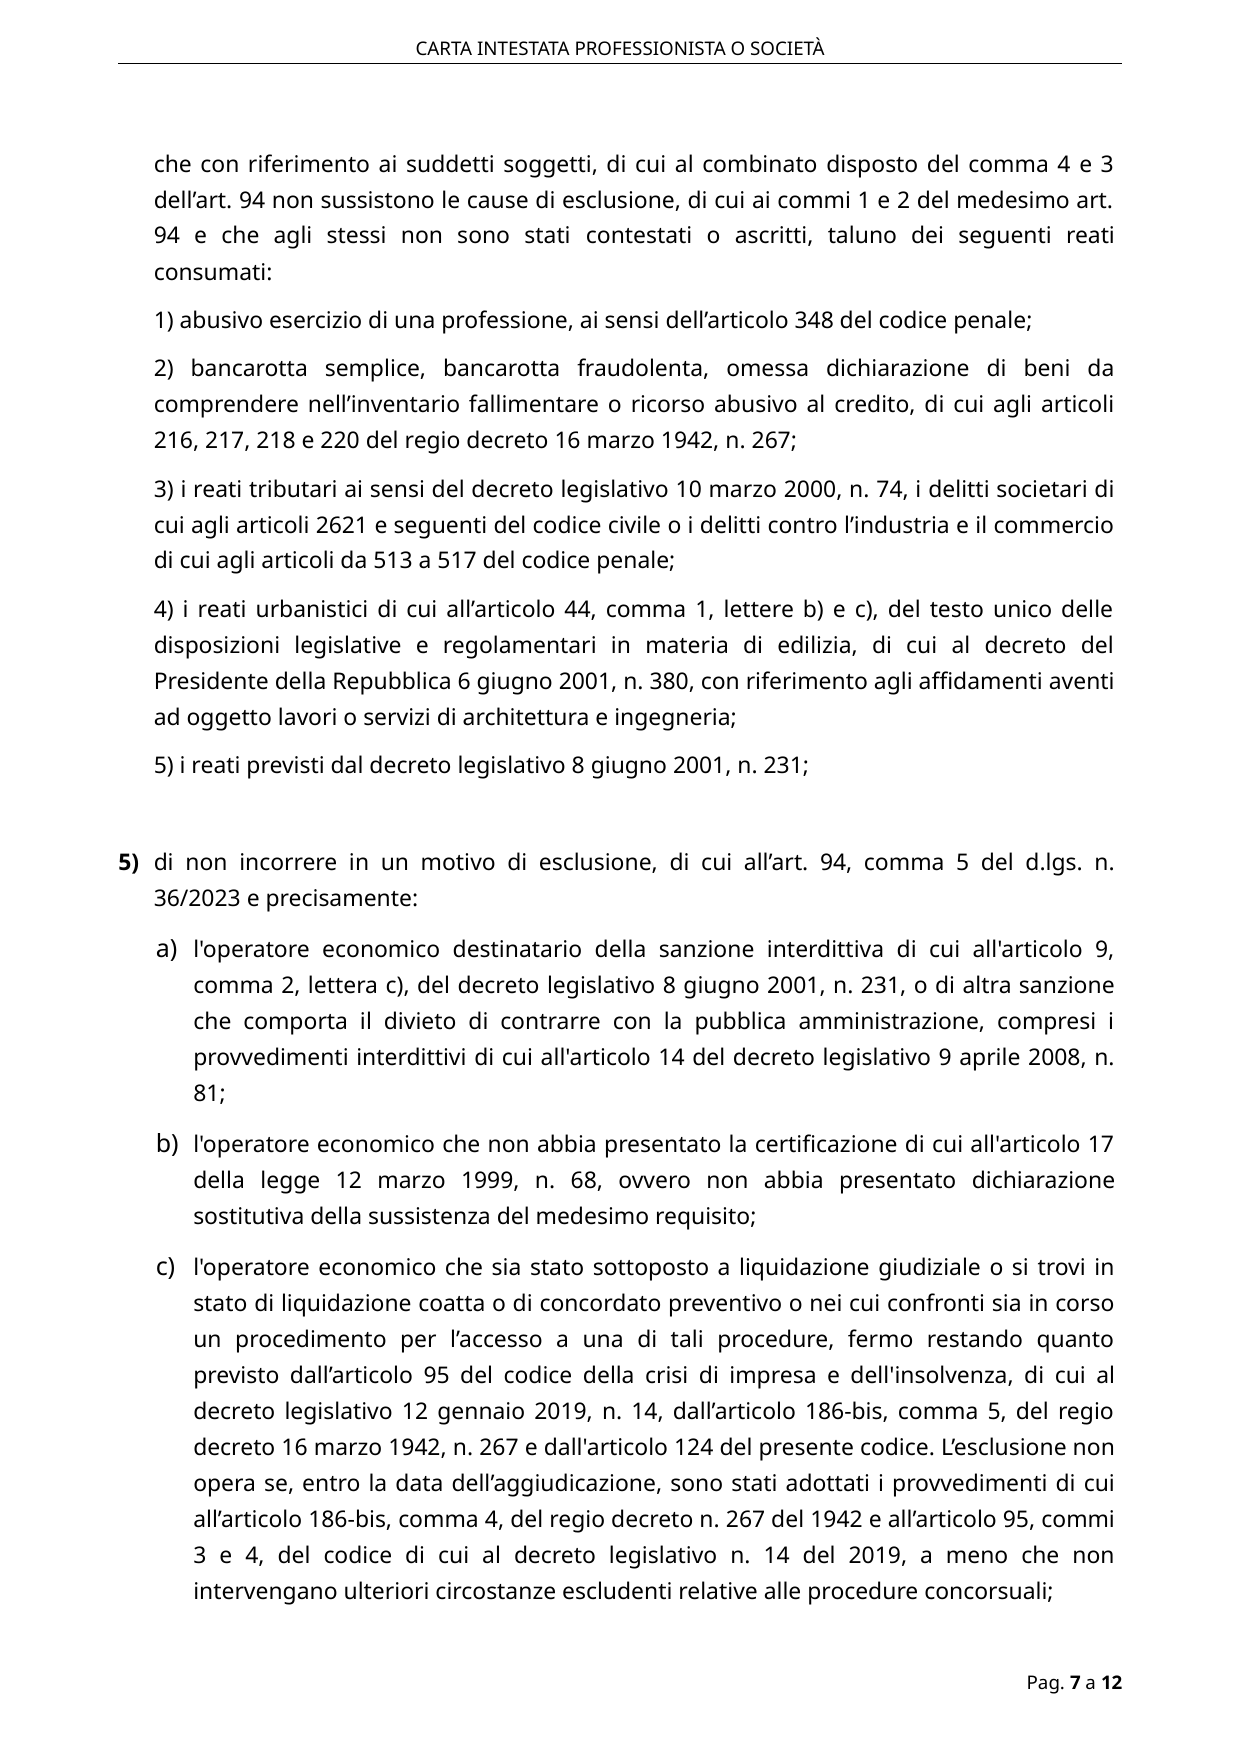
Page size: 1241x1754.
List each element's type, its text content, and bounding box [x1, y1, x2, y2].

list l'operatore economico che non abbia presentato la certificazione di cui all'articolo 17 della legge 12 marzo 1999, n. 68, ovvero non abbia presentato dichiarazione sostitutiva della sussistenza del medesimo requisito; [156, 1125, 1116, 1231]
list l'operatore economico destinatario della sanzione interdittiva di cui all'articolo 9, comma 2, lettera c), del decreto legislativo 8 giugno 2001, n. 231, o di altra sanzione che comporta il divieto di contrarre con la pubblica amministrazione, compresi i provvedimenti interdittivi di cui all'articolo 14 del decreto legislativo 9 aprile 2008, n. 81; [156, 930, 1116, 1108]
text 1) abusivo esercizio di una professione, ai sensi dell’articolo 348 del codice penale; [153, 304, 1116, 335]
text 4) i reati urbanistici di cui all’articolo 44, comma 1, lettere b) e c), del testo unico delle disposizioni legislative e regolamentari in materia di edilizia, di cui al decreto del Presidente della Repubblica 6 giugno 2001, n. 380, con riferimento agli affidamenti aventi ad oggetto lavori o servizi di architettura e ingegneria; [153, 593, 1116, 732]
text 3) i reati tributari ai sensi del decreto legislativo 10 marzo 2000, n. 74, i delitti societari di cui agli articoli 2621 e seguenti del codice civile o i delitti contro l’industria e il commercio di cui agli articoli da 513 a 517 del codice penale; [153, 473, 1116, 576]
text 2) bancarotta semplice, bancarotta fraudolenta, omessa dichiarazione di beni da comprendere nell’inventario fallimentare o ricorso abusivo al credito, di cui agli articoli 216, 217, 218 e 220 del regio decreto 16 marzo 1942, n. 267; [153, 352, 1116, 455]
list l'operatore economico che sia stato sottoposto a liquidazione giudiziale o si trovi in stato di liquidazione coatta o di concordato preventivo o nei cui confronti sia in corso un procedimento per l’accesso a una di tali procedure, fermo restando quanto previsto dall’articolo 95 del codice della crisi di impresa e dell'insolvenza, di cui al decreto legislativo 12 gennaio 2019, n. 14, dall’articolo 186-bis, comma 5, del regio decreto 16 marzo 1942, n. 267 e dall'articolo 124 del presente codice. L’esclusione non opera se, entro la data dell’aggiudicazione, sono stati adottati i provvedimenti di cui all’articolo 186-bis, comma 4, del regio decreto n. 267 del 1942 e all’articolo 95, commi 3 e 4, del codice di cui al decreto legislativo n. 14 del 2019, a meno che non intervengano ulteriori circostanze escludenti relative alle procedure concorsuali; [156, 1248, 1116, 1606]
text che con riferimento ai suddetti soggetti, di cui al combinato disposto del comma 4 e 3 dell’art. 94 non sussistono le cause di esclusione, di cui ai commi 1 e 2 del medesimo art. 94 e che agli stessi non sono stati contestati o ascritti, taluno dei seguenti reati consumati: [153, 148, 1116, 287]
list di non incorrere in un motivo di esclusione, di cui all’art. 94, comma 5 del d.lgs. n. 36/2023 e precisamente: [118, 846, 1116, 913]
text 5) i reati previsti dal decreto legislativo 8 giugno 2001, n. 231; [153, 749, 1116, 780]
